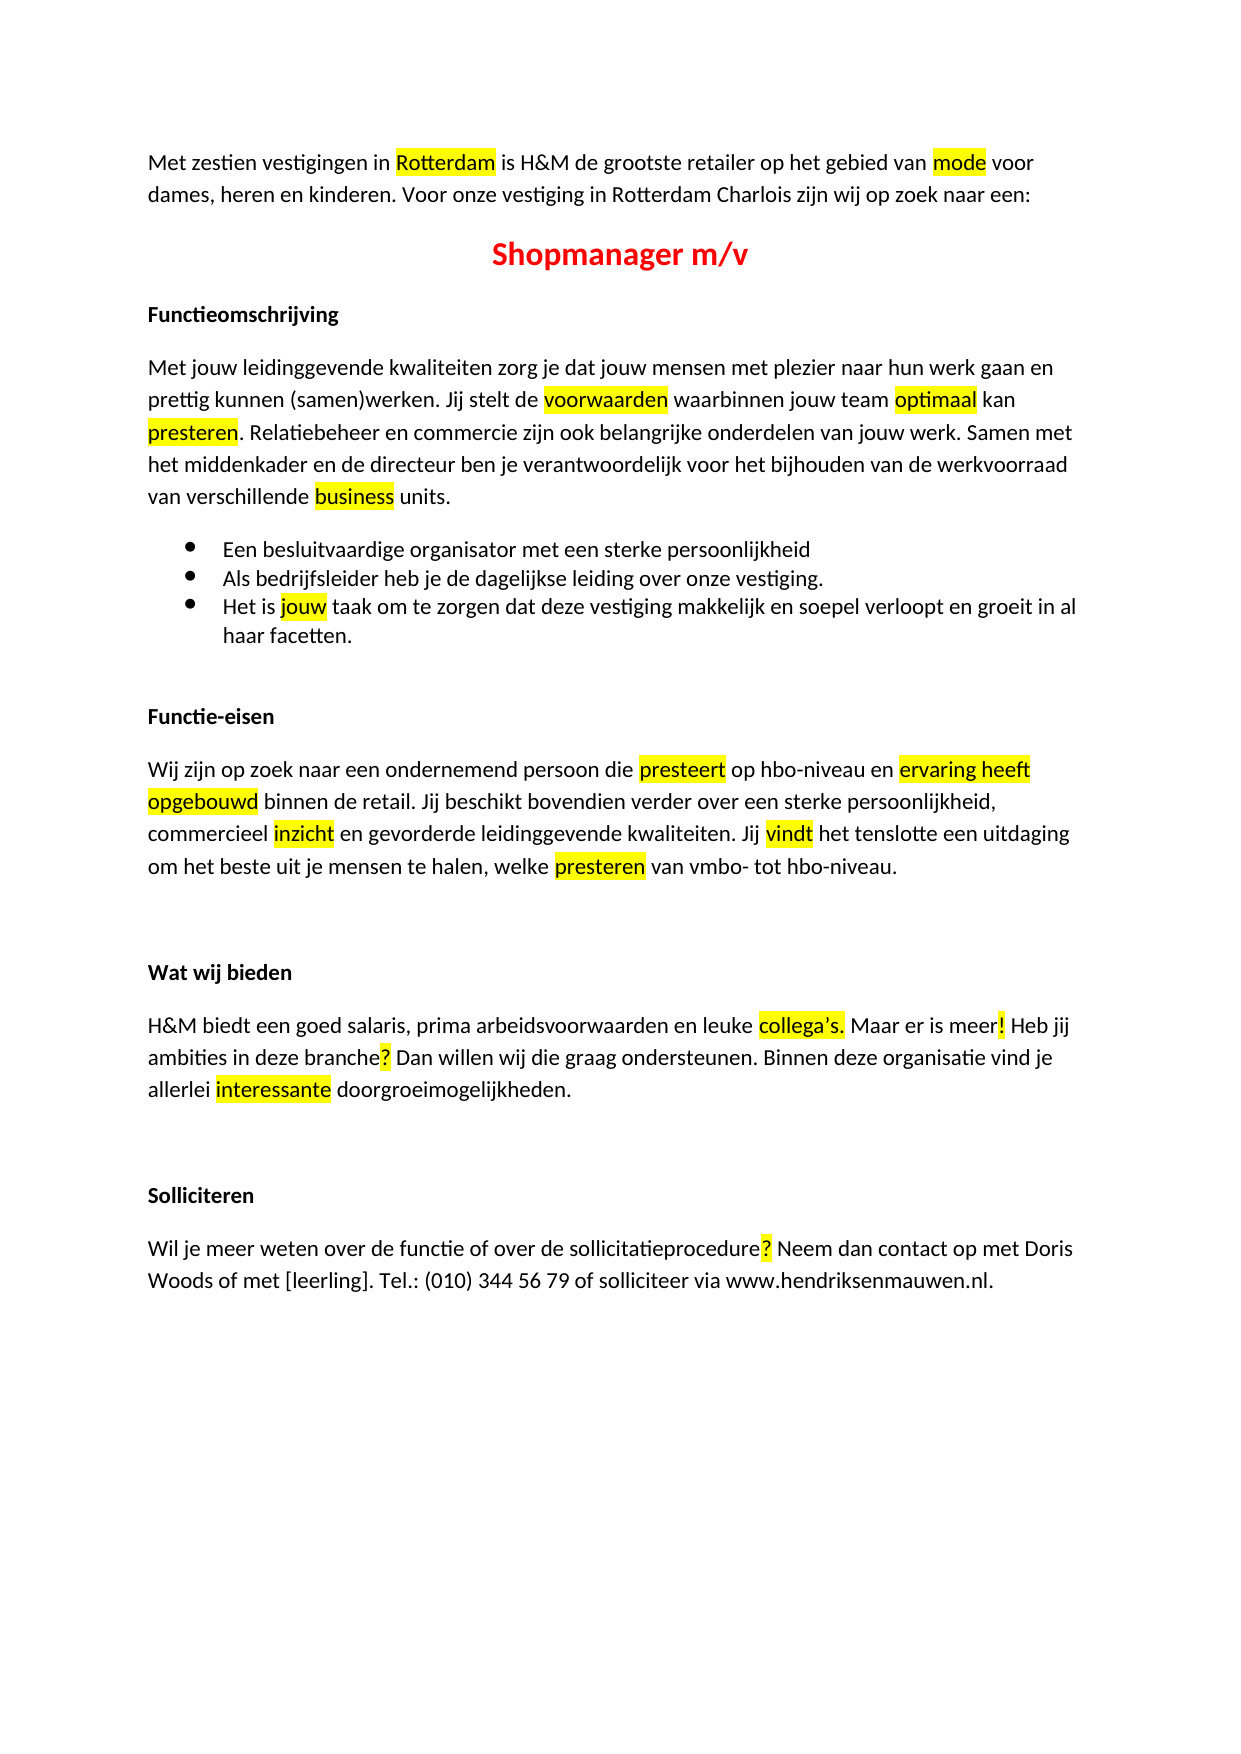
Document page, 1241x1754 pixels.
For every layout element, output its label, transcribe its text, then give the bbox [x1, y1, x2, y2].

text Shopmanager m/v [148, 233, 1093, 273]
text Functie-eisen [148, 702, 1093, 730]
text Met jouw leidinggevende kwaliteiten zorg je dat jouw mensen met plezier naar hun werk gaan en prettig kunnen (samen)werken. Jij stelt de voorwaarden waarbinnen jouw team optimaal kan presteren. Relatiebeheer en commercie zijn ook belangrijke onderdelen van jouw werk. Samen met het middenkader en de directeur ben je verantwoordelijk voor het bijhouden van de werkvoorraad van verschillende business units. [148, 353, 1093, 510]
list Het is jouw taak om te zorgen dat deze vestiging makkelijk en soepel verloopt en groeit in al haar facetten. [185, 592, 1093, 649]
text Met zestien vestigingen in Rotterdam is H&M de grootste retailer op het gebied van mode voor dames, heren en kinderen. Voor onze vestiging in Rotterdam Charlois zijn wij op zoek naar een: [148, 148, 1093, 208]
text Functieomschrijving [148, 300, 1093, 328]
text Wil je meer weten over de functie of over de sollicitatieprocedure? Neem dan contact op met Doris Woods of met [leerling]. Tel.: (010) 344 56 79 of solliciteer via www.hendriksenmauwen.nl. [148, 1234, 1093, 1294]
text H&M biedt een goed salaris, prima arbeidsvoorwaarden en leuke collega’s. Maar er is meer! Heb jij ambities in deze branche? Dan willen wij die graag ondersteunen. Binnen deze organisatie vind je allerlei interessante doorgroeimogelijkheden. [148, 1011, 1093, 1103]
text Wij zijn op zoek naar een ondernemend persoon die presteert op hbo-niveau en ervaring heeft opgebouwd binnen de retail. Jij beschikt bovendien verder over een sterke persoonlijkheid, commercieel inzicht en gevorderde leidinggevende kwaliteiten. Jij vindt het tenslotte een uitdaging om het beste uit je mensen te halen, welke presteren van vmbo- tot hbo-niveau. [148, 755, 1093, 880]
text Wat wij bieden [148, 958, 1093, 986]
list Een besluitvaardige organisator met een sterke persoonlijkheid [185, 535, 1093, 564]
text Solliciteren [148, 1181, 1093, 1209]
list Als bedrijfsleider heb je de dagelijkse leiding over onze vestiging. [185, 564, 1093, 592]
